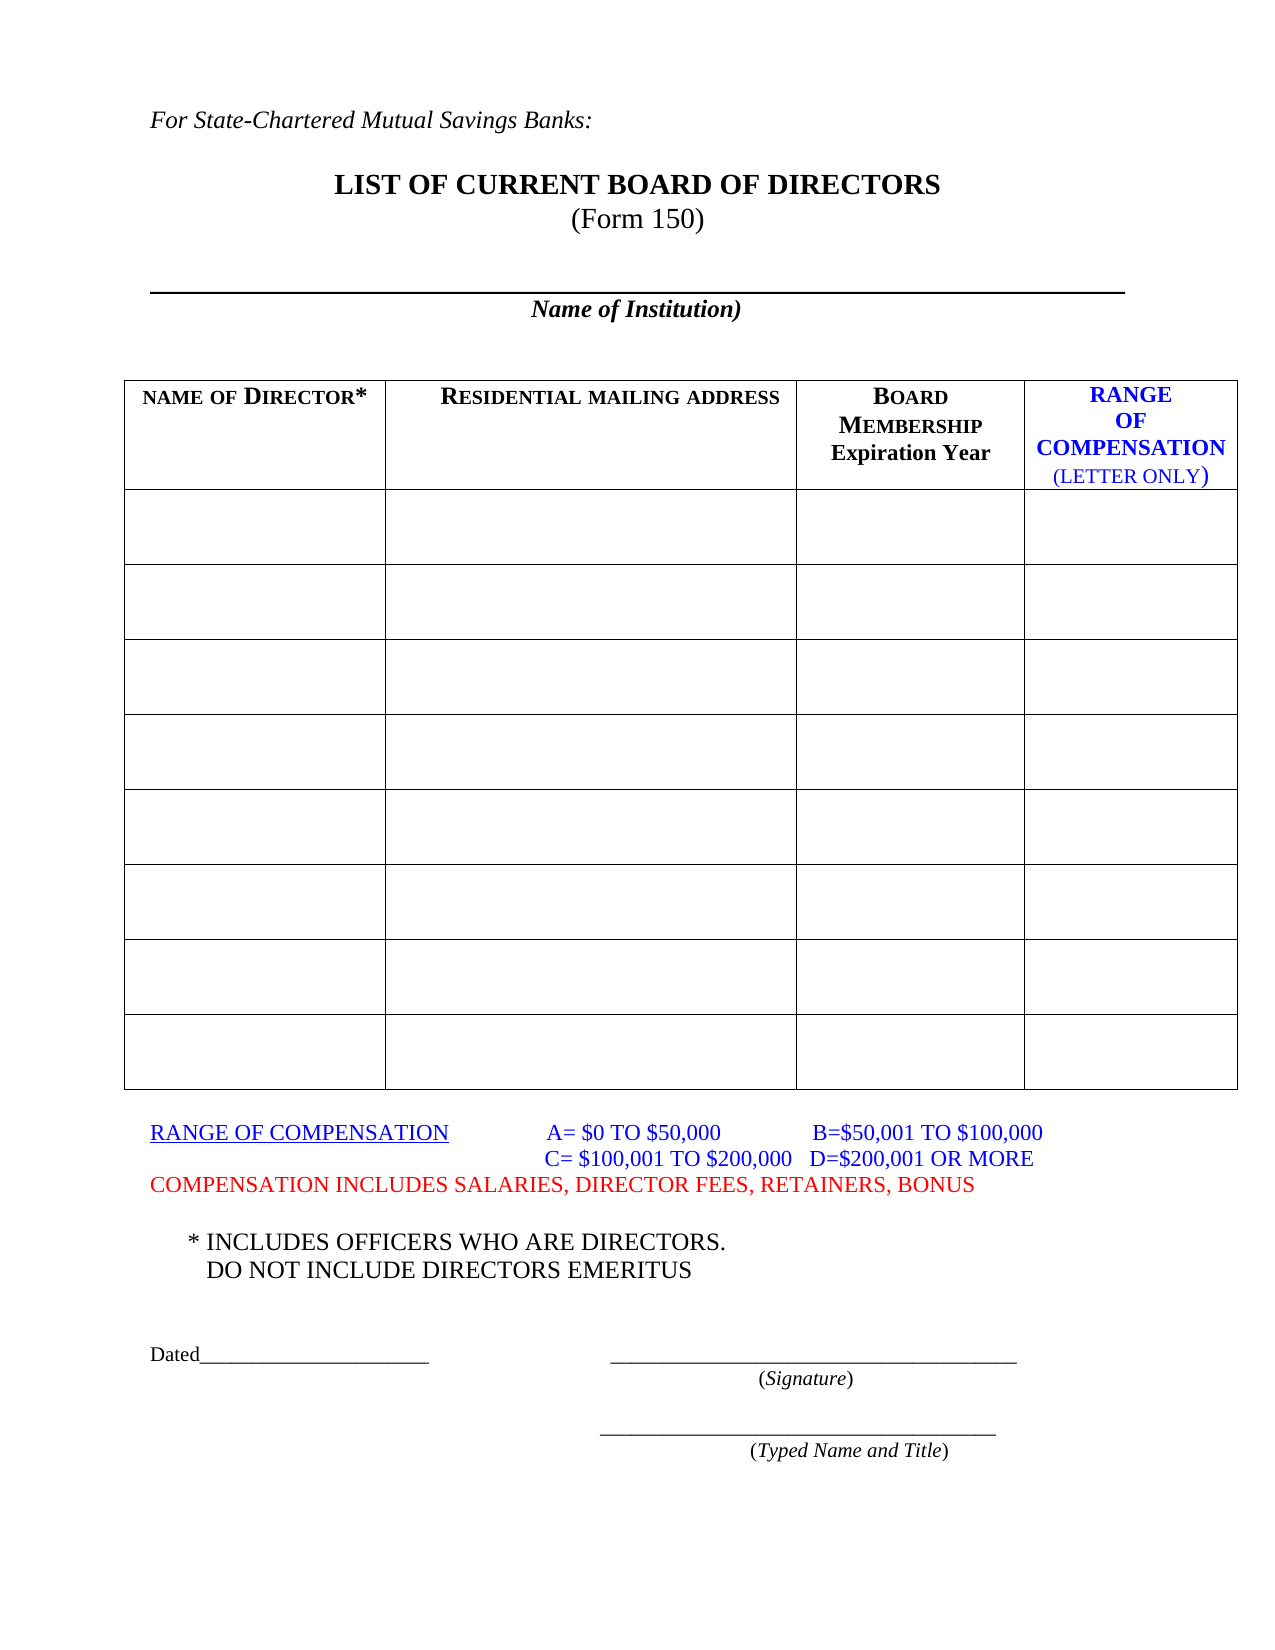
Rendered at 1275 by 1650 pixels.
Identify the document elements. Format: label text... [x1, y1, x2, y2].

text COMPENSATION INCLUDES SALARIES, DIRECTOR FEES, RETAINERS, BONUS [150, 1171, 1125, 1198]
table_cell [125, 715, 385, 789]
table_cell [1025, 565, 1237, 639]
text (Form 150) [150, 201, 1125, 234]
table_cell [797, 865, 1024, 939]
table_cell [797, 565, 1024, 639]
table_cell [125, 790, 385, 864]
text ______________________________________ [150, 1414, 1125, 1438]
table_cell [1025, 865, 1237, 939]
text A= $0 TO $50,000 B=$50,001 TO $100,000 [150, 1119, 1125, 1145]
table_cell [1025, 1015, 1237, 1089]
table_header Residential mailing address [386, 381, 796, 489]
table_cell [386, 565, 796, 639]
table_cell [386, 1015, 796, 1089]
table_cell [386, 940, 796, 1014]
text C= $100,001 TO $200,000 D=$200,001 OR MORE [150, 1145, 1125, 1171]
text DO NOT INCLUDE DIRECTORS EMERITUS [187, 1255, 1125, 1284]
table_cell [125, 940, 385, 1014]
table_cell [797, 790, 1024, 864]
text (Signature) [150, 1366, 1125, 1390]
table_cell [125, 565, 385, 639]
table_cell [386, 790, 796, 864]
table_cell [797, 640, 1024, 714]
table_cell [1025, 490, 1237, 564]
text (Typed Name and Title) [150, 1438, 1125, 1462]
table_cell [386, 640, 796, 714]
table_cell [386, 490, 796, 564]
table_header Board Membership Expiration Year [797, 381, 1024, 489]
table_cell [797, 490, 1024, 564]
table_header RANGE OF COMPENSATION (LETTER ONLY) [1025, 381, 1237, 489]
table_cell [1025, 790, 1237, 864]
table_cell [797, 940, 1024, 1014]
text * INCLUDES OFFICERS WHO ARE DIRECTORS. [187, 1227, 1125, 1255]
table_cell [1025, 715, 1237, 789]
table_cell [797, 1015, 1024, 1089]
table_cell [1025, 640, 1237, 714]
table_cell [125, 640, 385, 714]
table_cell [125, 490, 385, 564]
table_cell [386, 715, 796, 789]
text Name of Institution) [150, 294, 1125, 323]
text For State-Chartered Mutual Savings Banks: [150, 105, 1125, 134]
table_cell [125, 865, 385, 939]
table_cell [1025, 940, 1237, 1014]
table_cell [386, 865, 796, 939]
text LIST OF CURRENT BOARD OF DIRECTORS [150, 167, 1125, 201]
table_header name of Director* [125, 381, 385, 489]
table_cell [125, 1015, 385, 1089]
text Dated______________________ _______________________________________ [150, 1342, 1125, 1366]
table_cell [797, 715, 1024, 789]
